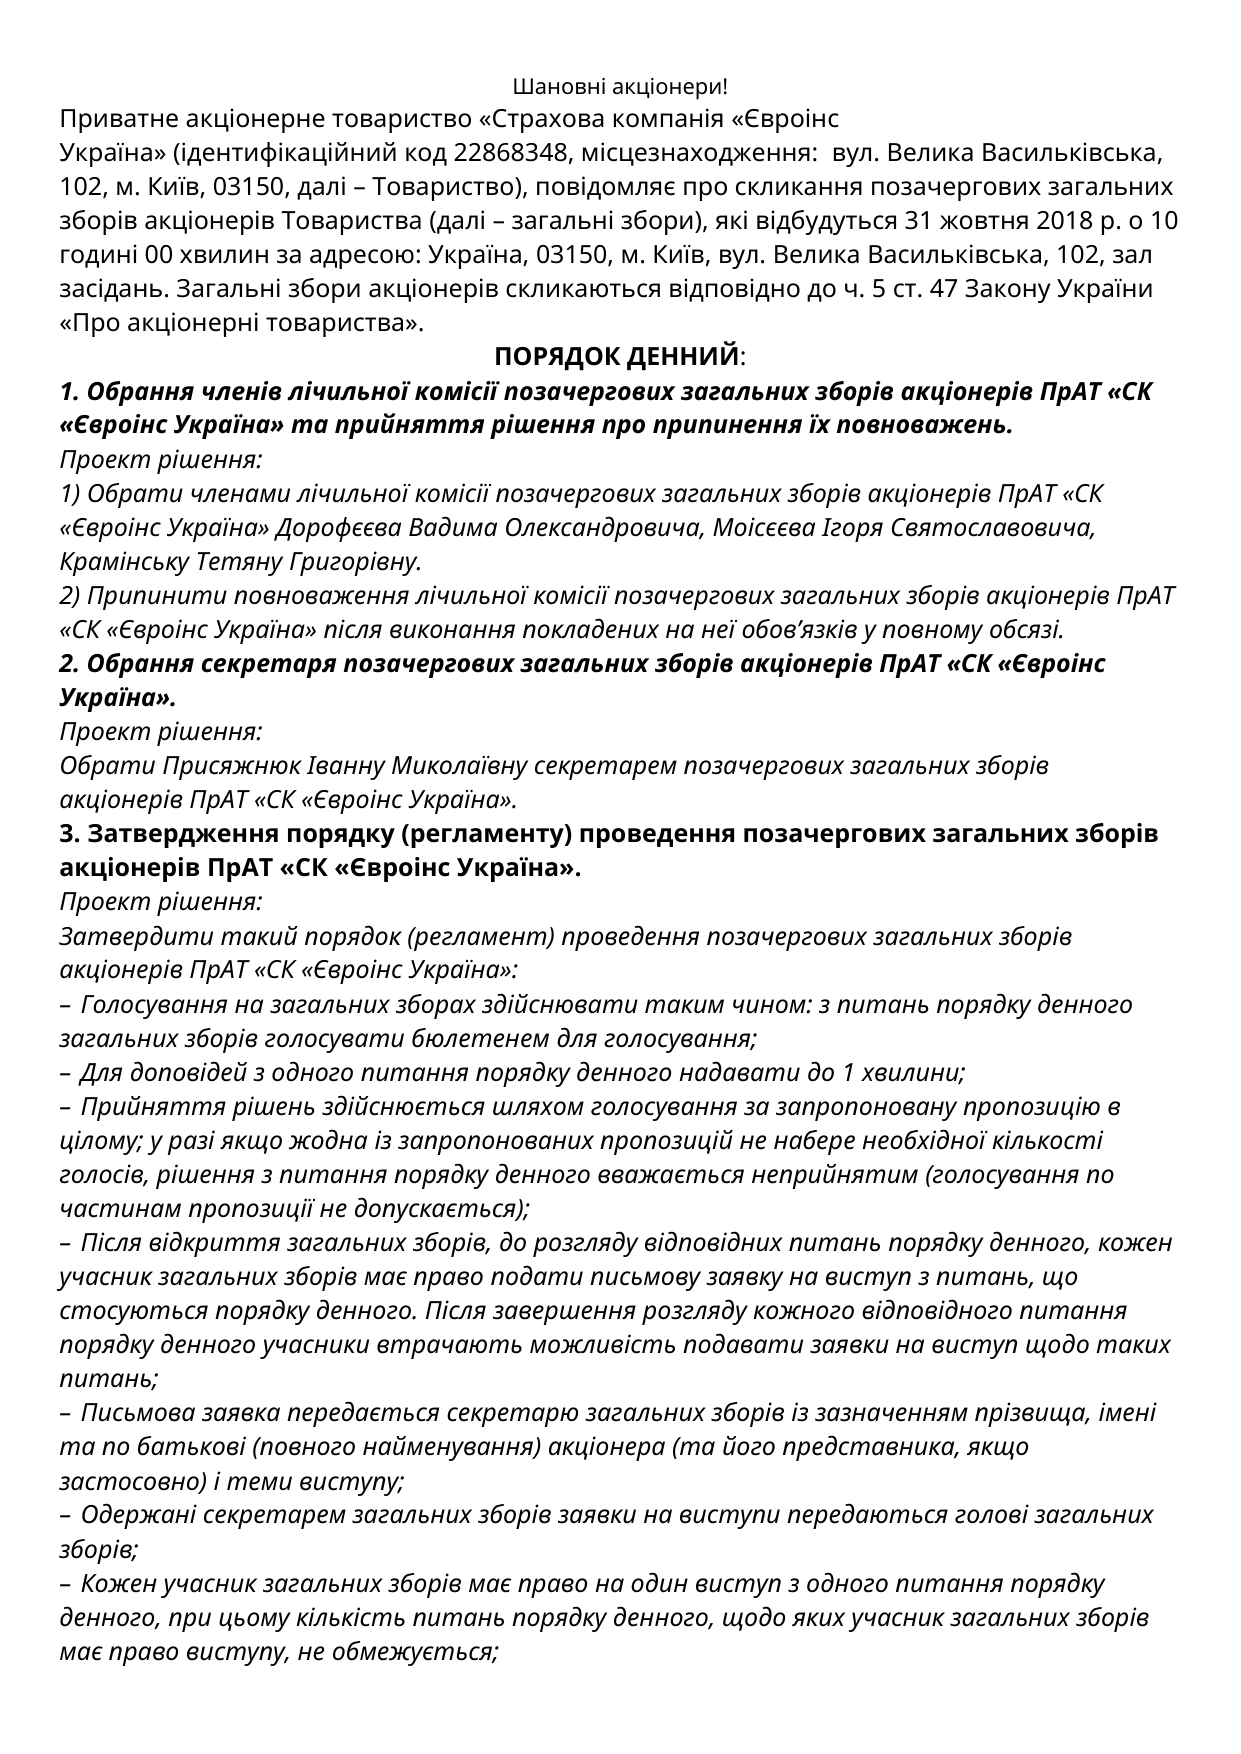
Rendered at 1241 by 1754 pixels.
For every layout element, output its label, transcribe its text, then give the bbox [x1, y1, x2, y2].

text 2) Припинити повноваження лічильної комісії позачергових загальних зборів акціонерів ПрАТ «СК «Євроінс Україна» після виконання покладених на неї обов’язків у повному обсязі. [59, 577, 1181, 646]
text – Одержані секретарем загальних зборів заявки на виступи передаються голові загальних зборів; [59, 1497, 1181, 1565]
text Затвердити такий порядок (регламент) проведення позачергових загальних зборів акціонерів ПрАТ «СК «Євроінс Україна»: [59, 918, 1181, 986]
text ПОРЯДОК ДЕННИЙ: [59, 339, 1181, 373]
text 1) Обрати членами лічильної комісії позачергових загальних зборів акціонерів ПрАТ «СК «Євроінс Україна» Дорофєєва Вадима Олександровича, Моісєєва Ігоря Святославовича, Крамінську Тетяну Григорівну. [59, 475, 1181, 577]
text Обрати Присяжнюк Іванну Миколаївну секретарем позачергових загальних зборів акціонерів ПрАТ «СК «Євроінс Україна». [59, 748, 1181, 816]
text 2. Обрання секретаря позачергових загальних зборів акціонерів ПрАТ «СК «Євроінс Україна». [59, 646, 1181, 714]
text – Голосування на загальних зборах здійснювати таким чином: з питань порядку денного загальних зборів голосувати бюлетенем для голосування; [59, 986, 1181, 1054]
text Проект рішення: [59, 441, 1181, 475]
text Проект рішення: [59, 714, 1181, 748]
text 3. Затвердження порядку (регламенту) проведення позачергових загальних зборів акціонерів ПрАТ «СК «Євроінс Україна». [59, 816, 1181, 884]
text Шановні акціонери! [59, 71, 1181, 101]
text Проект рішення: [59, 884, 1181, 918]
text 1. Обрання членів лічильної комісії позачергових загальних зборів акціонерів ПрАТ «СК «Євроінс Україна» та прийняття рішення про припинення їх повноважень. [59, 373, 1181, 441]
text – Кожен учасник загальних зборів має право на один виступ з одного питання порядку денного, при цьому кількість питань порядку денного, щодо яких учасник загальних зборів має право виступу, не обмежується; [59, 1565, 1181, 1667]
text – Після відкриття загальних зборів, до розгляду відповідних питань порядку денного, кожен учасник загальних зборів має право подати письмову заявку на виступ з питань, що стосуються порядку денного. Після завершення розгляду кожного відповідного питання порядку денного учасники втрачають можливість подавати заявки на виступ щодо таких питань; [59, 1225, 1181, 1395]
text – Письмова заявка передається секретарю загальних зборів із зазначенням прізвища, імені та по батькові (повного найменування) акціонера (та його представника, якщо застосовно) і теми виступу; [59, 1395, 1181, 1497]
text – Прийняття рішень здійснюється шляхом голосування за запропоновану пропозицію в цілому; у разі якщо жодна із запропонованих пропозицій не набере необхідної кількості голосів, рішення з питання порядку денного вважається неприйнятим (голосування по частинам пропозиції не допускається); [59, 1088, 1181, 1225]
text Приватне акціонерне товариство «Страхова компанія «Євроінс Україна» (ідентифікаційний код 22868348, місцезнаходження: вул. Велика Васильківська, 102, м. Київ, 03150, далі – Товариство), повідомляє про скликання позачергових загальних зборів акціонерів Товариства (далі – загальні збори), які відбудуться 31 жовтня 2018 р. о 10 годині 00 хвилин за адресою: Україна, 03150, м. Київ, вул. Велика Васильківська, 102, зал засідань. Загальні збори акціонерів скликаються відповідно до ч. 5 ст. 47 Закону України «Про акціонерні товариства». [59, 101, 1181, 339]
text – Для доповідей з одного питання порядку денного надавати до 1 хвилини; [59, 1054, 1181, 1088]
